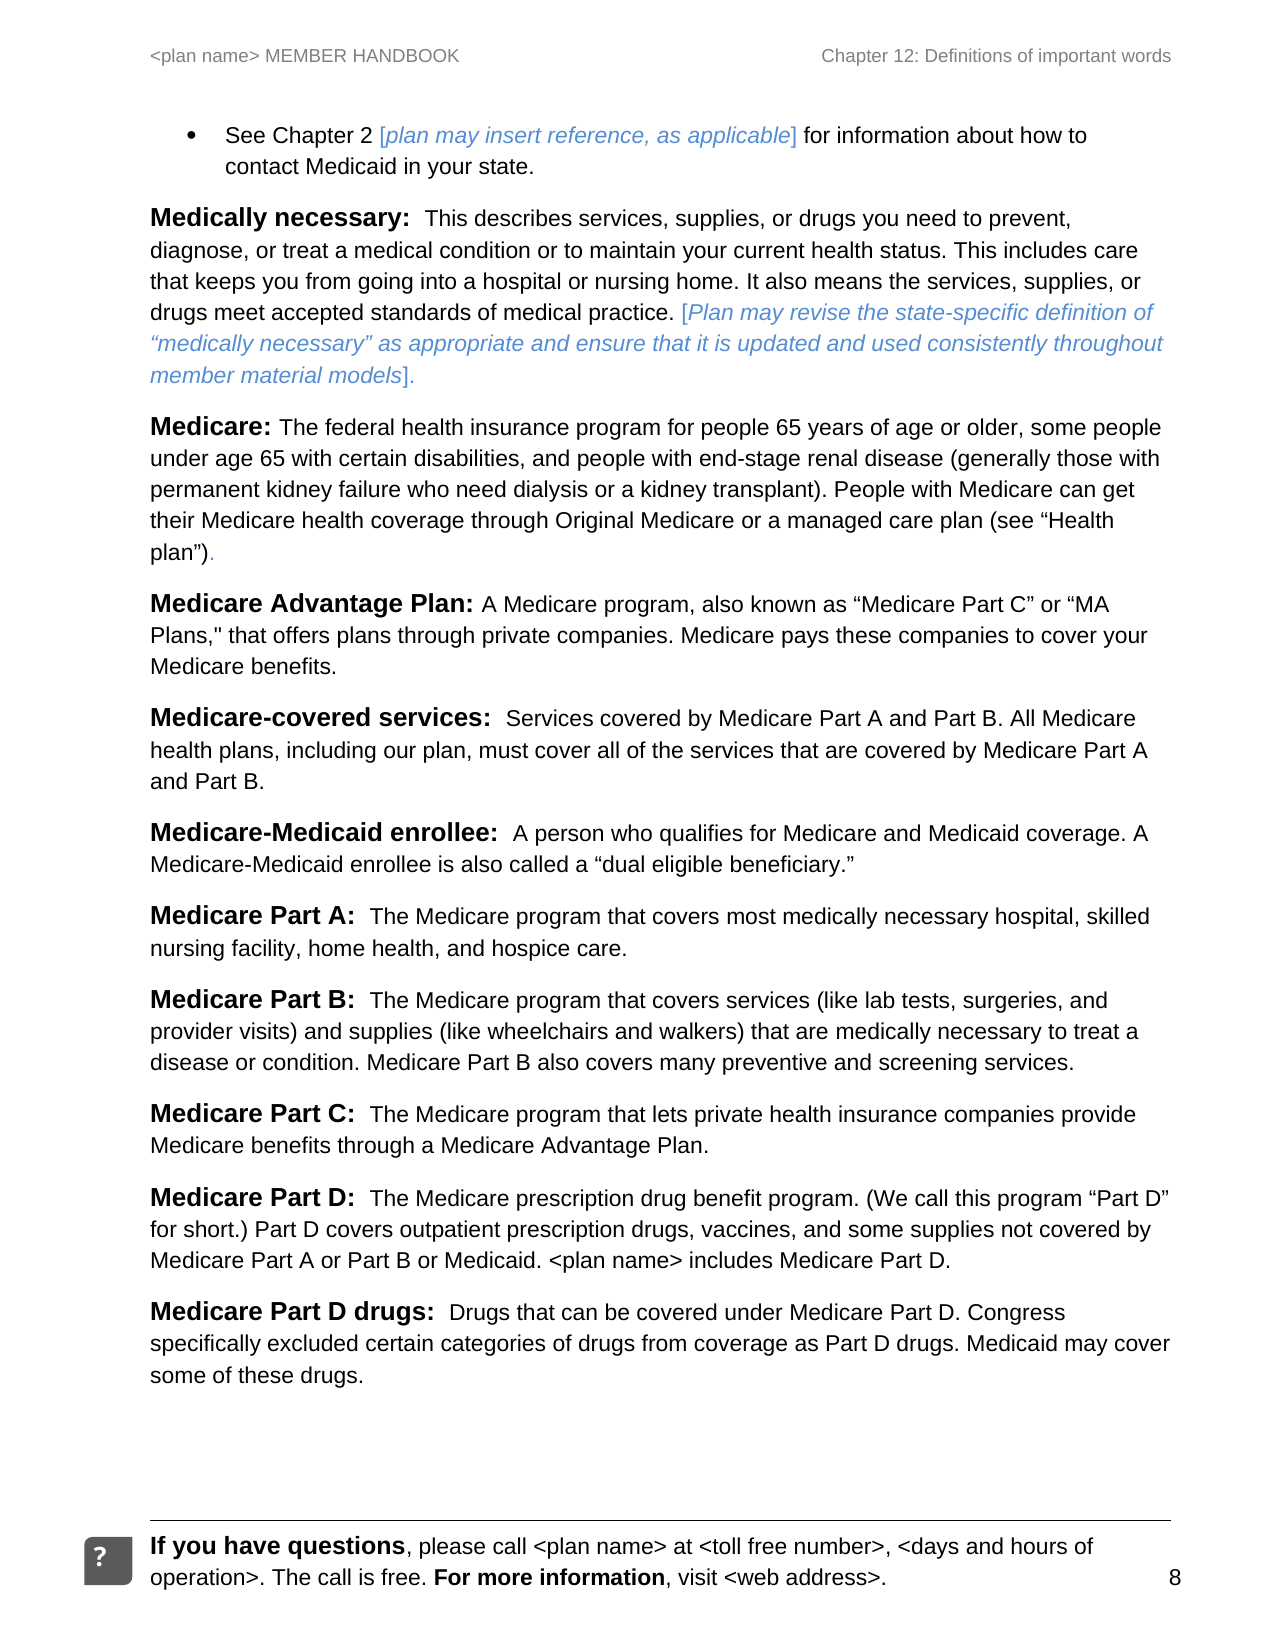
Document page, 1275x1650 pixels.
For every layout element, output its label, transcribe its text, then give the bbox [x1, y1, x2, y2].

subtitle Medicare Part B: The Medicare program that covers services (like lab tests, surgeries, and provider visits) and supplies (like wheelchairs and walkers) that are medically necessary to treat a disease or condition. Medicare Part B also covers many preventive and screening services. [150, 983, 1171, 1077]
subtitle Medicare-Medicaid enrollee: A person who qualifies for Medicare and Medicaid coverage. A Medicare-Medicaid enrollee is also called a “dual eligible beneficiary.” [150, 816, 1171, 879]
subtitle See Chapter 2 [plan may insert reference, as applicable] for information about how to contact Medicaid in your state. [187, 118, 1096, 181]
subtitle Medically necessary: This describes services, supplies, or drugs you need to prevent, diagnose, or treat a medical condition or to maintain your current health status. This includes care that keeps you from going into a hospital or nursing home. It also means the services, supplies, or drugs meet accepted standards of medical practice. [Plan may revise the state-specific definition of “medically necessary” as appropriate and ensure that it is updated and used consistently throughout member material models]. [150, 202, 1171, 389]
subtitle Medicare-covered services: Services covered by Medicare Part A and Part B. All Medicare health plans, including our plan, must cover all of the services that are covered by Medicare Part A and Part B. [150, 702, 1171, 796]
subtitle Medicare Part D: The Medicare prescription drug benefit program. (We call this program “Part D” for short.) Part D covers outpatient prescription drugs, vaccines, and some supplies not covered by Medicare Part A or Part B or Medicaid. <plan name> includes Medicare Part D. [150, 1181, 1171, 1275]
subtitle Medicare Part A: The Medicare program that covers most medically necessary hospital, skilled nursing facility, home health, and hospice care. [150, 900, 1171, 962]
subtitle Medicare: The federal health insurance program for people 65 years of age or older, some people under age 65 with certain disabilities, and people with end-stage renal disease (generally those with permanent kidney failure who need dialysis or a kidney transplant). People with Medicare can get their Medicare health coverage through Original Medicare or a managed care plan (see “Health plan”). [150, 410, 1171, 566]
subtitle Medicare Part D drugs: Drugs that can be covered under Medicare Part D. Congress specifically excluded certain categories of drugs from coverage as Part D drugs. Medicaid may cover some of these drugs. [150, 1296, 1171, 1389]
subtitle Medicare Advantage Plan: A Medicare program, also known as “Medicare Part C” or “MA Plans," that offers plans through private companies. Medicare pays these companies to cover your Medicare benefits. [150, 587, 1171, 681]
subtitle Medicare Part C: The Medicare program that lets private health insurance companies provide Medicare benefits through a Medicare Advantage Plan. [150, 1098, 1171, 1160]
